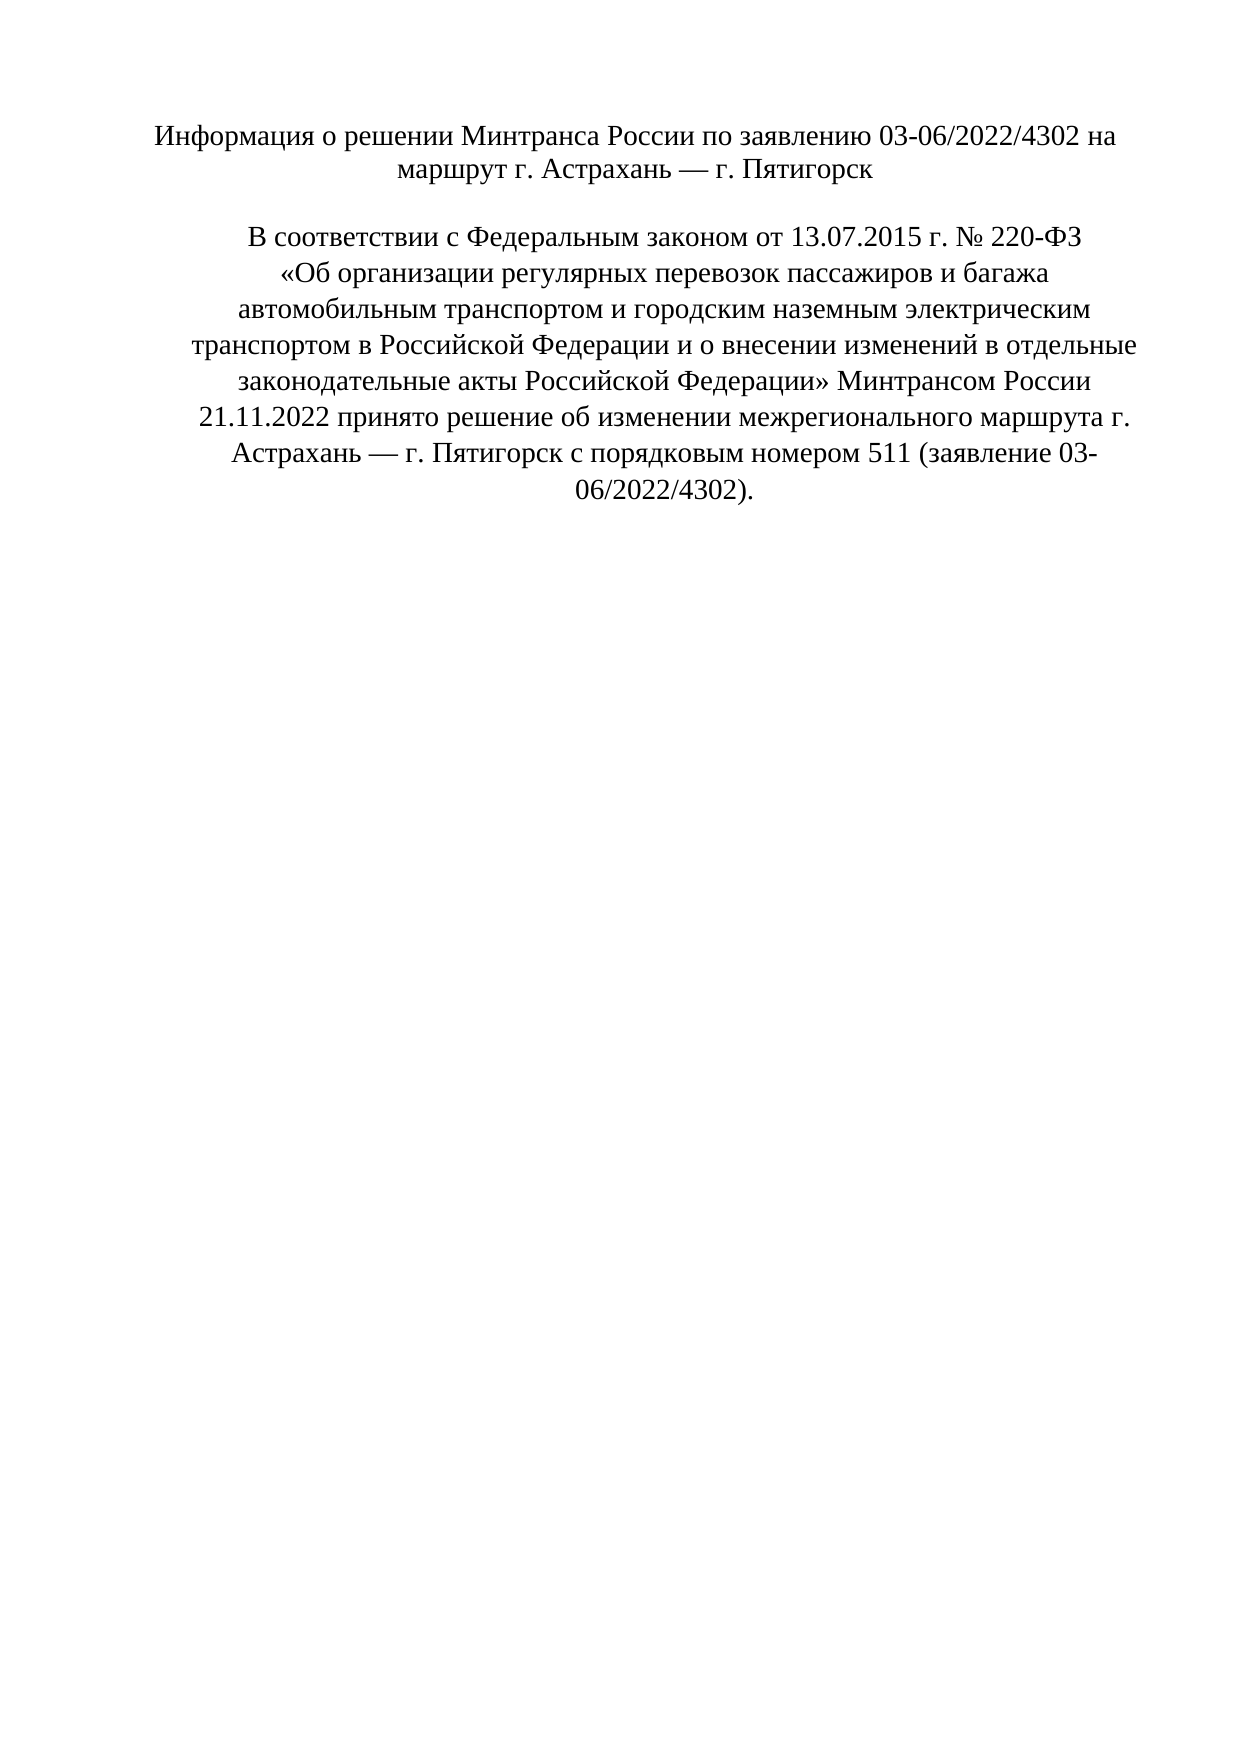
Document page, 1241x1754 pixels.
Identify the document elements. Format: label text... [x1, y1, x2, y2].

text В соответствии с Федеральным законом от 13.07.2015 г. № 220-ФЗ «Об организации регулярных перевозок пассажиров и багажа автомобильным транспортом и городским наземным электрическим транспортом в Российской Федерации и о внесении изменений в отдельные законодательные акты Российской Федерации» Минтрансом России 21.11.2022 принято решение об изменении межрегионального маршрута г. Астрахань — г. Пятигорск с порядковым номером 511 (заявление 03-06/2022/4302). [177, 219, 1152, 505]
text Информация о решении Минтранса России по заявлению 03-06/2022/4302 на маршрут г. Астрахань — г. Пятигорск [118, 118, 1152, 185]
